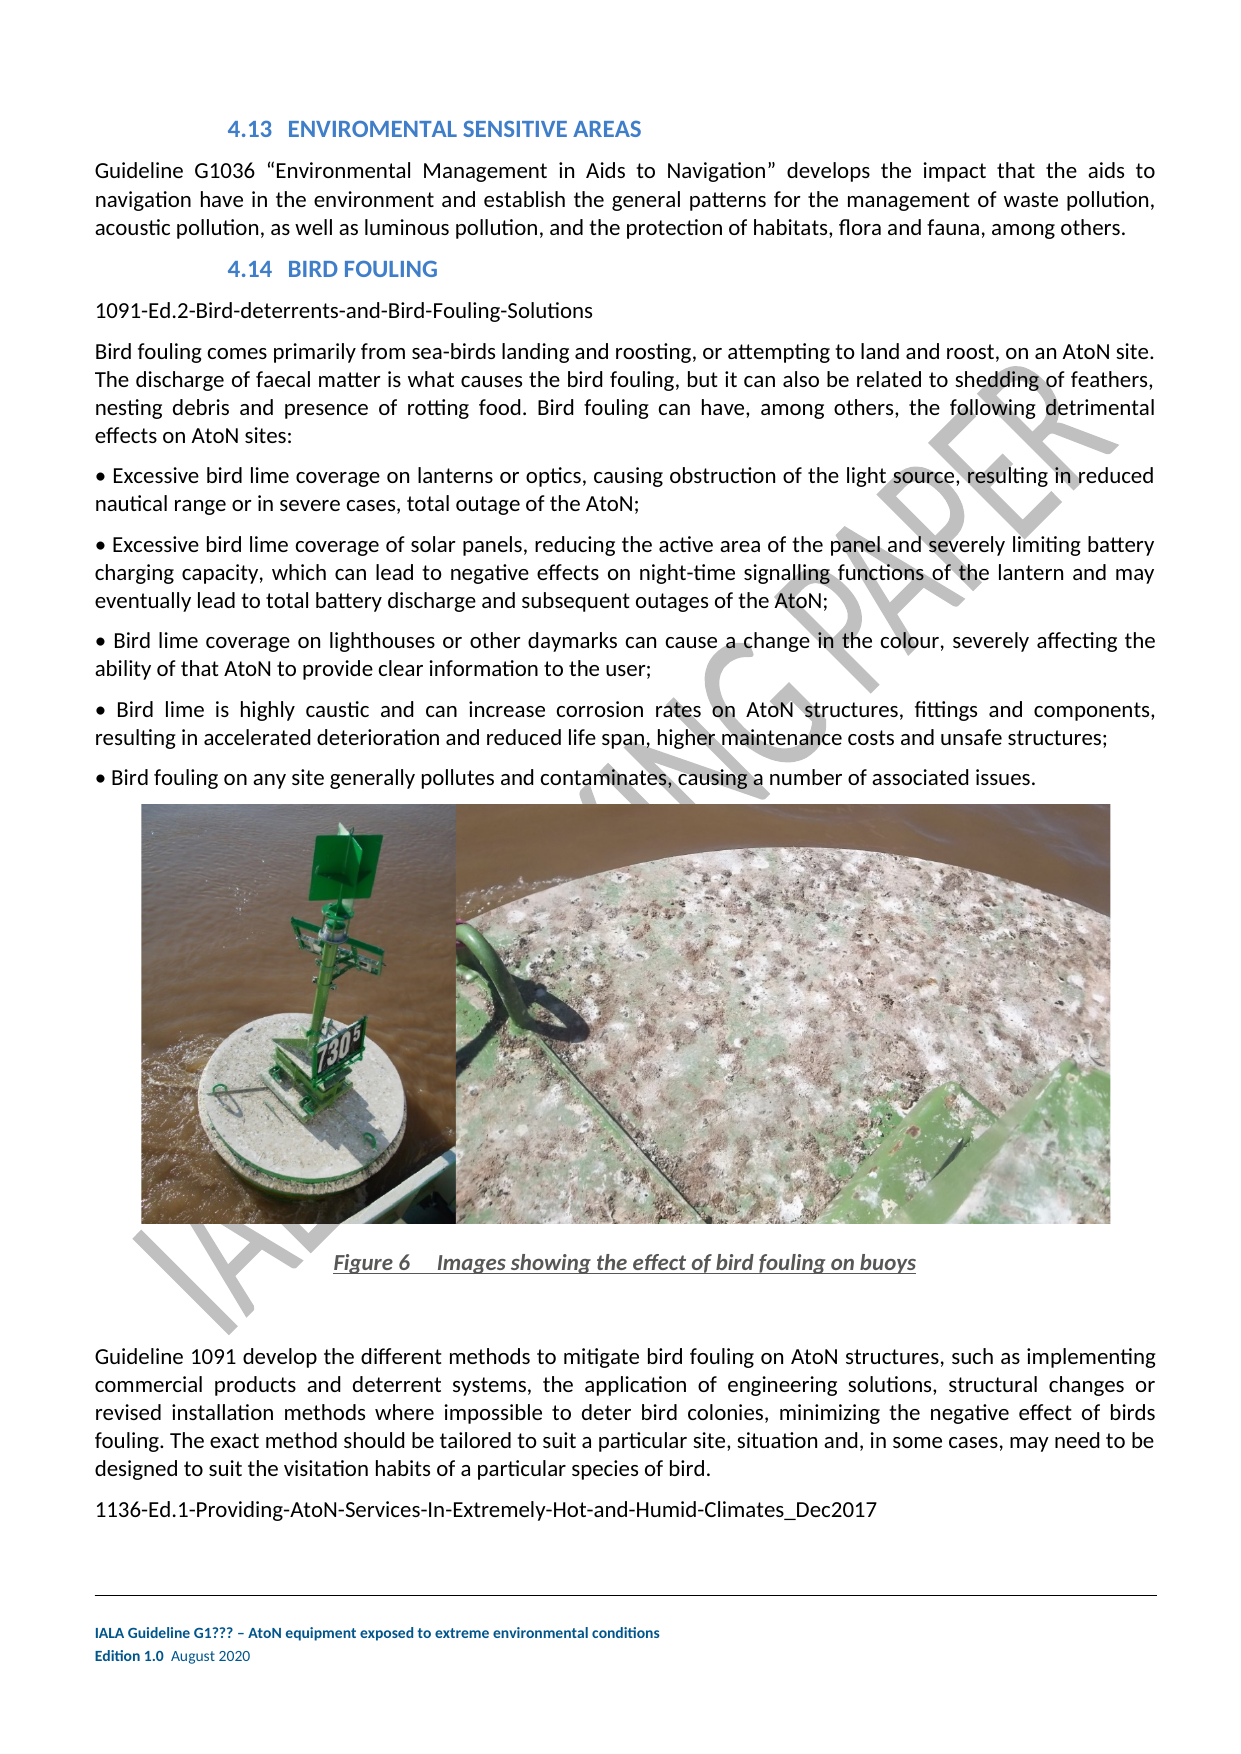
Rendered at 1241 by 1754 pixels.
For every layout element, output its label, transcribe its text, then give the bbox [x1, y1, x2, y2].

text Guideline G1036 “Environmental Management in Aids to Navigation” develops the impact that the aids to navigation have in the environment and establish the general patterns for the management of waste pollution, acoustic pollution, as well as luminous pollution, and the protection of habitats, flora and fauna, among others. [94, 157, 1157, 241]
subtitle Enviromental sensitive areas [227, 114, 1157, 144]
text • Bird lime coverage on lighthouses or other daymarks can cause a change in the colour, severely affecting the ability of that AtoN to provide clear information to the user; [94, 626, 1157, 682]
picture [141, 804, 1111, 1224]
text • Excessive bird lime coverage of solar panels, reducing the active area of the panel and severely limiting battery charging capacity, which can lead to negative effects on night-time signalling functions of the lantern and may eventually lead to total battery discharge and subsequent outages of the AtoN; [94, 530, 1157, 614]
text • Excessive bird lime coverage on lanterns or optics, causing obstruction of the light source, resulting in reduced nautical range or in severe cases, total outage of the AtoN; [94, 461, 1157, 517]
text 1091-Ed.2-Bird-deterrents-and-Bird-Fouling-Solutions [94, 296, 1157, 324]
text 1136-Ed.1-Providing-AtoN-Services-In-Extremely-Hot-and-Humid-Climates_Dec2017 [94, 1495, 1157, 1523]
text Guideline 1091 develop the different methods to mitigate bird fouling on AtoN structures, such as implementing commercial products and deterrent systems, the application of engineering solutions, structural changes or revised installation methods where impossible to deter bird colonies, minimizing the negative effect of birds fouling. The exact method should be tailored to suit a particular site, situation and, in some cases, may need to be designed to suit the visitation habits of a particular species of bird. [94, 1342, 1157, 1482]
text Bird fouling comes primarily from sea-birds landing and roosting, or attempting to land and roost, on an AtoN site. The discharge of faecal matter is what causes the bird fouling, but it can also be related to shedding of feathers, nesting debris and presence of rotting food. Bird fouling can have, among others, the following detrimental effects on AtoN sites: [94, 337, 1157, 449]
text • Bird fouling on any site generally pollutes and contaminates, causing a number of associated issues. [94, 763, 1157, 792]
text • Bird lime is highly caustic and can increase corrosion rates on AtoN structures, fittings and components, resulting in accelerated deterioration and reduced life span, higher maintenance costs and unsafe structures; [94, 695, 1157, 751]
subtitle BIRD FOULING [227, 253, 1157, 284]
text Images showing the effect of bird fouling on buoys [94, 1248, 1157, 1277]
